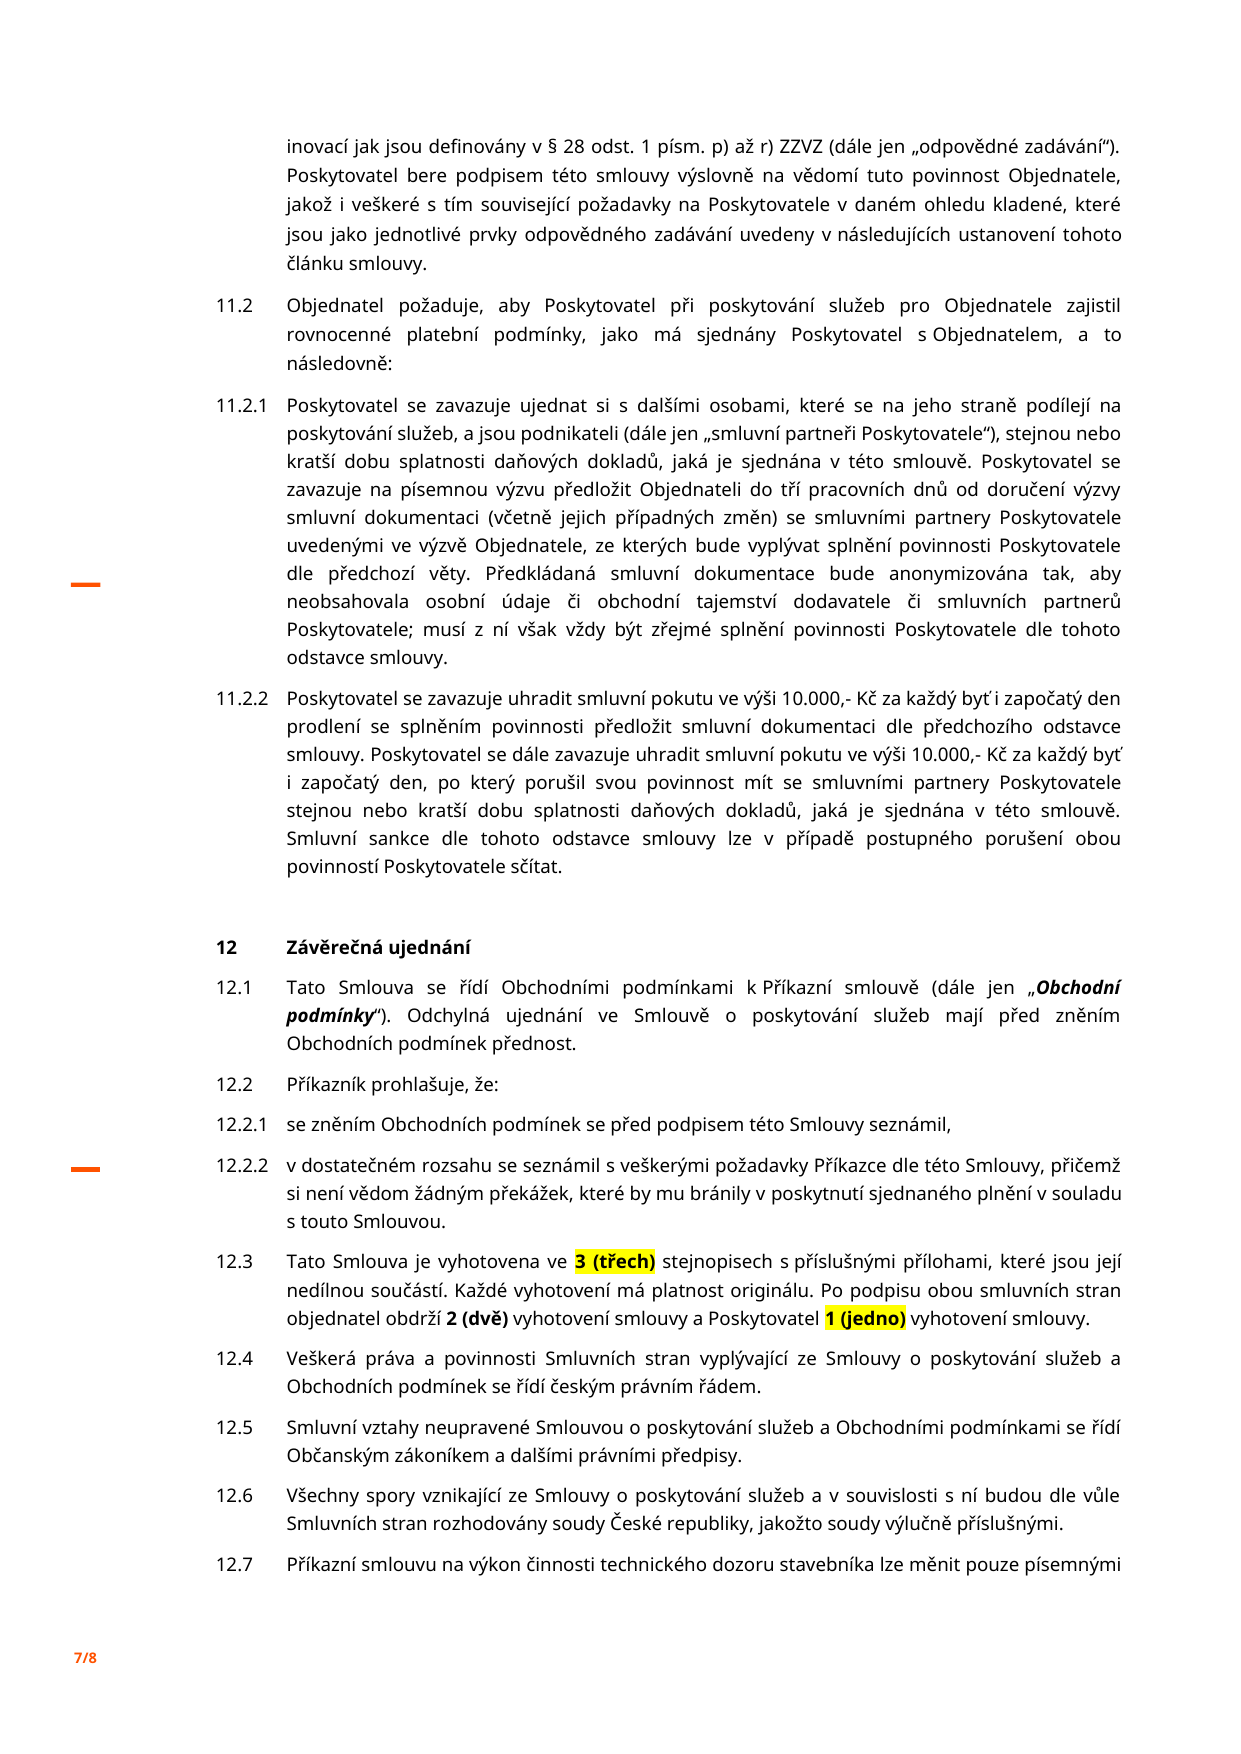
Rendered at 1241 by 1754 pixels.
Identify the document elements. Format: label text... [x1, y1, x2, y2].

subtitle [216, 1551, 1122, 1577]
subtitle Příkazník prohlašuje, že: [216, 1071, 1122, 1097]
subtitle Smluvní vztahy neupravené Smlouvou o poskytování služeb a Obchodními podmínkami se řídí Občanským zákoníkem a dalšími právními předpisy. [216, 1414, 1122, 1467]
subtitle se zněním Obchodních podmínek se před podpisem této Smlouvy seznámil, [216, 1112, 1122, 1137]
subtitle Závěrečná ujednání [216, 934, 1122, 960]
subtitle v dostatečném rozsahu se seznámil s veškerými požadavky Příkazce dle této Smlouvy, přičemž si není vědom žádným překážek, které by mu bránily v poskytnutí sjednaného plnění v souladu s touto Smlouvou. [216, 1152, 1122, 1234]
subtitle Poskytovatel se zavazuje ujednat si s dalšími osobami, které se na jeho straně podílejí na poskytování služeb, a jsou podnikateli (dále jen „smluvní partneři Poskytovatele“), stejnou nebo kratší dobu splatnosti daňových dokladů, jaká je sjednána v této smlouvě. Poskytovatel se zavazuje na písemnou výzvu předložit Objednateli do tří pracovních dnů od doručení výzvy smluvní dokumentaci (včetně jejich případných změn) se smluvními partnery Poskytovatele uvedenými ve výzvě Objednatele, ze kterých bude vyplývat splnění povinnosti Poskytovatele dle předchozí věty. Předkládaná smluvní dokumentace bude anonymizována tak, aby neobsahovala osobní údaje či obchodní tajemství dodavatele či smluvních partnerů Poskytovatele; musí z ní však vždy být zřejmé splnění povinnosti Poskytovatele dle tohoto odstavce smlouvy. [216, 392, 1122, 670]
subtitle Všechny spory vznikající ze Smlouvy o poskytování služeb a v souvislosti s ní budou dle vůle Smluvních stran rozhodovány soudy České republiky, jakožto soudy výlučně příslušnými. [216, 1482, 1122, 1536]
subtitle Veškerá práva a povinnosti Smluvních stran vyplývající ze Smlouvy o poskytování služeb a Obchodních podmínek se řídí českým právním řádem. [216, 1345, 1122, 1399]
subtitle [216, 133, 1122, 276]
subtitle Tato Smlouva se řídí Obchodními podmínkami k Příkazní smlouvě (dále jen „Obchodní podmínky“). Odchylná ujednání ve Smlouvě o poskytování služeb mají před zněním Obchodních podmínek přednost. [216, 975, 1122, 1056]
subtitle Objednatel požaduje, aby Poskytovatel při poskytování služeb pro Objednatele zajistil rovnocenné platební podmínky, jako má sjednány Poskytovatel s Objednatelem, a to následovně: [216, 292, 1122, 376]
subtitle Tato Smlouva je vyhotovena ve 3 (třech) stejnopisech s příslušnými přílohami, které jsou její nedílnou součástí. Každé vyhotovení má platnost originálu. Po podpisu obou smluvních stran objednatel obdrží 2 (dvě) vyhotovení smlouvy a Poskytovatel 1 (jedno) vyhotovení smlouvy. [216, 1249, 1122, 1330]
subtitle Poskytovatel se zavazuje uhradit smluvní pokutu ve výši 10.000,- Kč za každý byť i započatý den prodlení se splněním povinnosti předložit smluvní dokumentaci dle předchozího odstavce smlouvy. Poskytovatel se dále zavazuje uhradit smluvní pokutu ve výši 10.000,- Kč za každý byť i započatý den, po který porušil svou povinnost mít se smluvními partnery Poskytovatele stejnou nebo kratší dobu splatnosti daňových dokladů, jaká je sjednána v této smlouvě. Smluvní sankce dle tohoto odstavce smlouvy lze v případě postupného porušení obou povinností Poskytovatele sčítat. [216, 685, 1122, 879]
